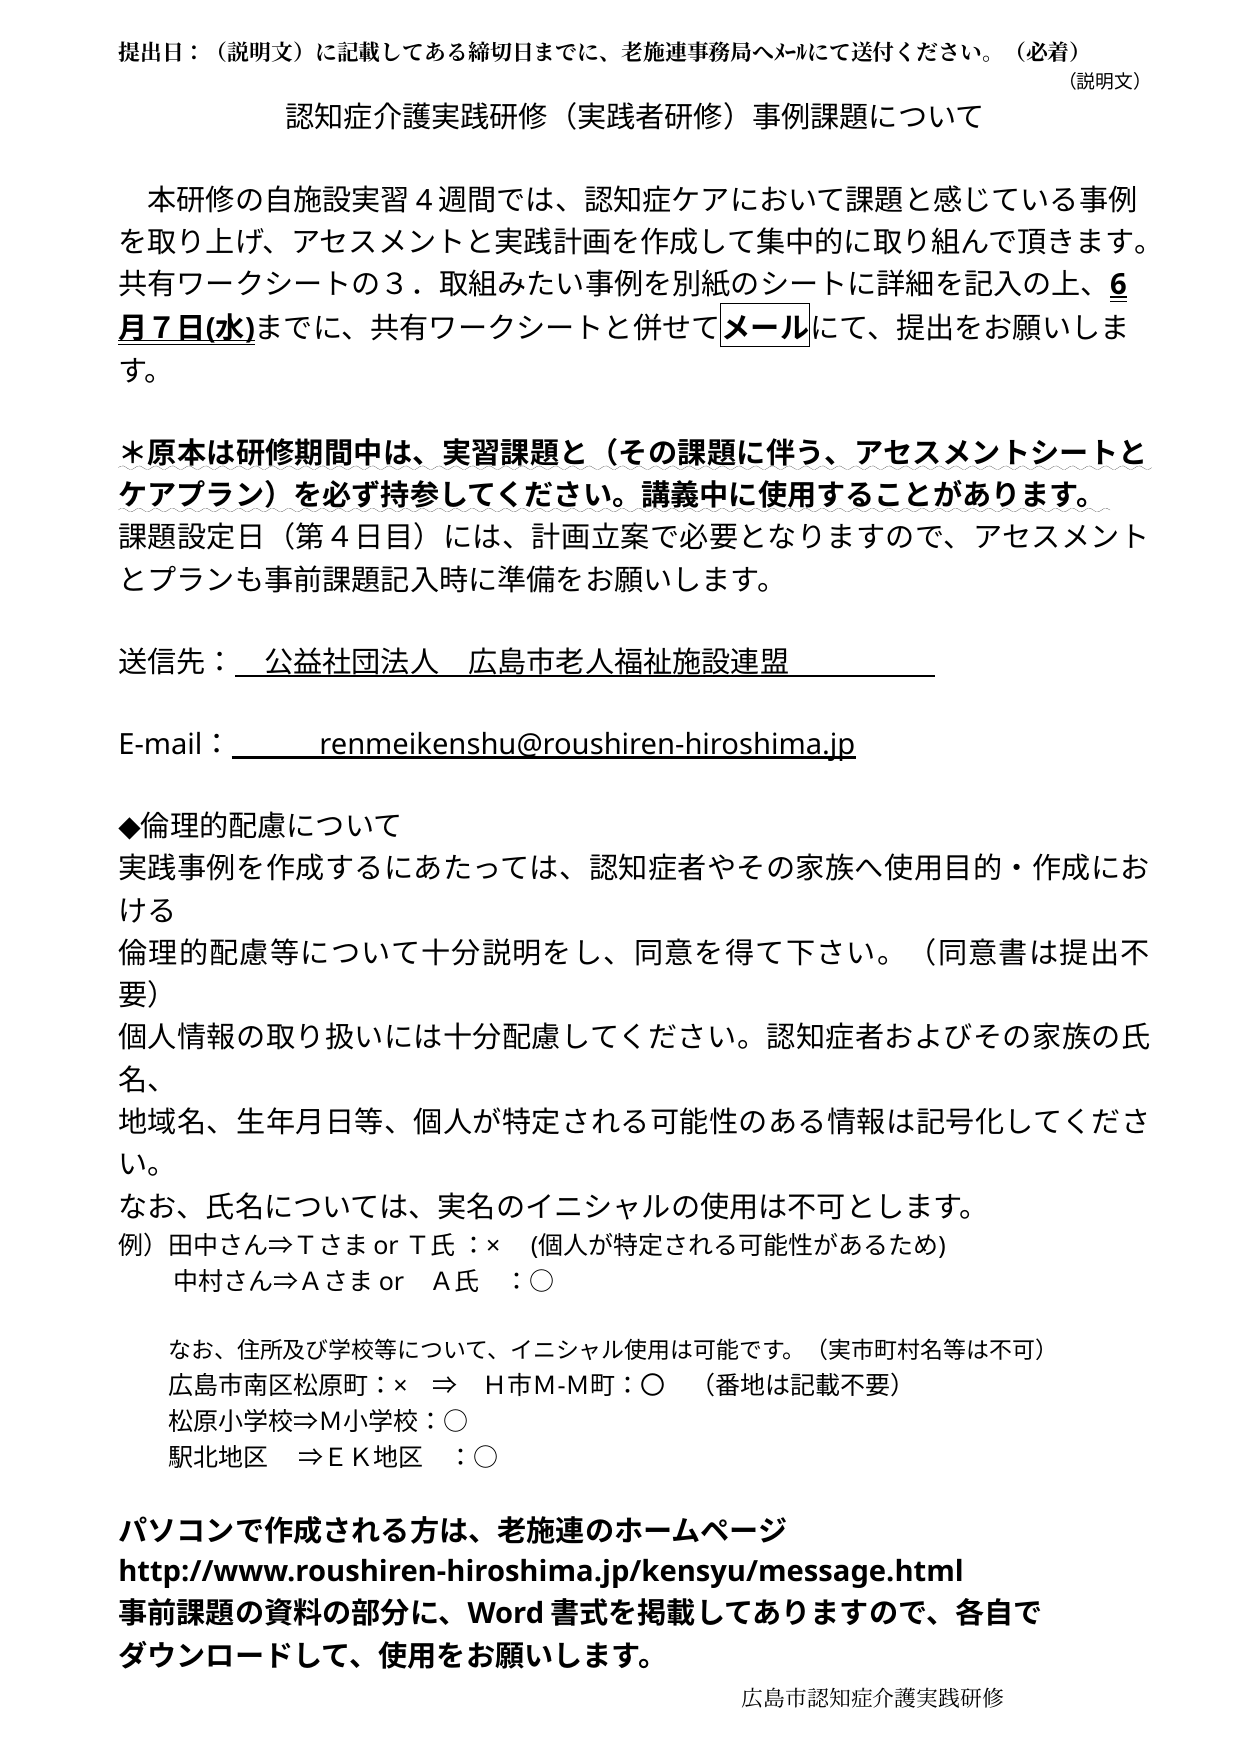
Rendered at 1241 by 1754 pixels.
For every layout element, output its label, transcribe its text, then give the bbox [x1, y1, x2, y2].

text パソコンで作成される方は、老施連のホームページ [118, 1508, 1152, 1550]
text ダウンロードして、使用をお願いします。 [118, 1632, 1152, 1675]
text なお、住所及び学校等について、イニシャル使用は可能です。（実市町村名等は不可） [118, 1332, 1152, 1365]
text 事前課題の資料の部分に、Word書式を掲載してありますので、各自で [118, 1590, 1152, 1632]
text （説明文） [118, 67, 1152, 94]
text 認知症介護実践研修（実践者研修）事例課題について [118, 94, 1152, 136]
text E-mail： renmeikenshu@roushiren-hiroshima.jp [118, 720, 1152, 763]
text 本研修の自施設実習4週間では、認知症ケアにおいて課題と感じている事例を取り上げ、アセスメントと実践計画を作成して集中的に取り組んで頂きます。共有ワークシートの３．取組みたい事例を別紙のシートに詳細を記入の上、6月７日(水)までに、共有ワークシートと併せてメールにて、提出をお願いします。 [118, 176, 1152, 390]
text 例）田中さん⇒Ｔさまor Ｔ氏 ：× (個人が特定される可能性があるため) [118, 1225, 1152, 1262]
text 中村さん⇒Ａさまor Ａ氏 ：○ [118, 1262, 1152, 1298]
text ◆倫理的配慮について [118, 802, 1152, 845]
text なお、氏名については、実名のイニシャルの使用は不可とします。 [118, 1183, 1152, 1225]
text 松原小学校⇒Ｍ小学校：○ [118, 1401, 1152, 1438]
text 地域名、生年月日等、個人が特定される可能性のある情報は記号化してください。 [118, 1098, 1152, 1183]
text 送信先： 公益社団法人 広島市老人福祉施設連盟 [118, 638, 1152, 681]
text 広島市南区松原町：× ⇒ Ｈ市Ｍ-Ｍ町：〇 （番地は記載不要） [118, 1365, 1152, 1401]
text 課題設定日（第４日目）には、計画立案で必要となりますので、アセスメントとプランも事前課題記入時に準備をお願いします。 [118, 514, 1152, 599]
text 駅北地区 ⇒ＥＫ地区 ：○ [118, 1438, 1152, 1474]
text 個人情報の取り扱いには十分配慮してください。認知症者およびその家族の氏名、 [118, 1014, 1152, 1098]
text ＊原本は研修期間中は、実習課題と（その課題に伴う、アセスメントシートとケアプラン）を必ず持参してください。講義中に使用することがあります。 [118, 467, 1152, 514]
text 倫理的配慮等について十分説明をし、同意を得て下さい。（同意書は提出不要） [118, 929, 1152, 1014]
text http://www.roushiren-hiroshima.jp/kensyu/message.html [118, 1550, 1152, 1590]
text 実践事例を作成するにあたっては、認知症者やその家族へ使用目的・作成における [118, 845, 1152, 929]
text ＊原本は研修期間中は、実習課題と（その課題に伴う、アセスメントシートとケアプラン）を必ず持参してください。講義中に使用することがあります。 [118, 429, 1152, 469]
